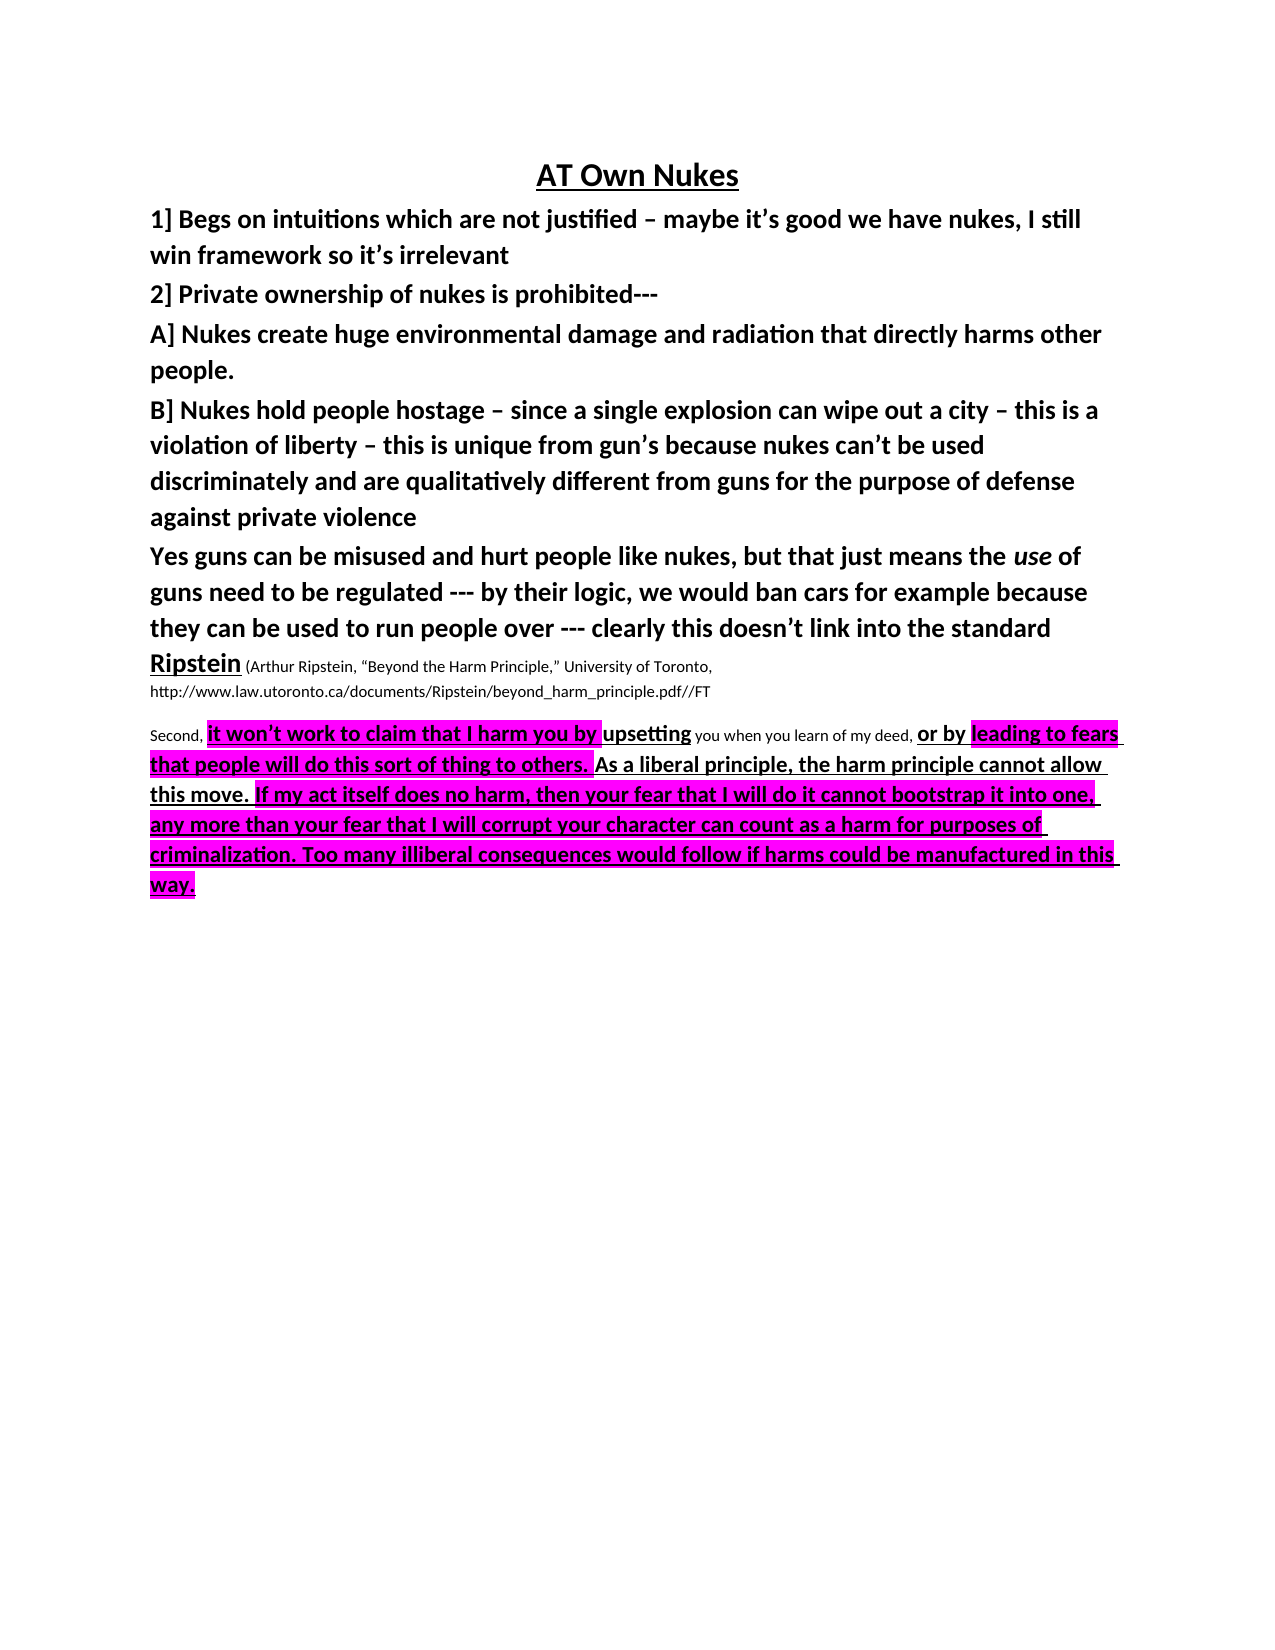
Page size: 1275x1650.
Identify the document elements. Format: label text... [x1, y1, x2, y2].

subtitle B] Nukes hold people hostage – since a single explosion can wipe out a city – this is a violation of liberty – this is unique from gun’s because nukes can’t be used discriminately and are qualitatively different from guns for the purpose of defense against private violence [150, 393, 1125, 533]
subtitle 1] Begs on intuitions which are not justified – maybe it’s good we have nukes, I still win framework so it’s irrelevant [150, 202, 1125, 271]
subtitle A] Nukes create huge environmental damage and radiation that directly harms other people. [150, 317, 1125, 386]
subtitle 2] Private ownership of nukes is prohibited--- [150, 278, 1125, 311]
subtitle Yes guns can be misused and hurt people like nukes, but that just means the use of guns need to be regulated --- by their logic, we would ban cars for example because they can be used to run people over --- clearly this doesn’t link into the standard [150, 539, 1125, 644]
text Ripstein (Arthur Ripstein, “Beyond the Harm Principle,” University of Toronto, http://www.law.utoronto.ca/documents/Ripstein/beyond_harm_principle.pdf//FT [150, 646, 1125, 701]
subtitle AT Own Nukes [150, 154, 1125, 195]
text Second, it won’t work to claim that I harm you by upsetting you when you learn of my deed, or by leading to fears that people will do this sort of thing to others. As a liberal principle, the harm principle cannot allow this move. If my act itself does no harm, then your fear that I will do it cannot bootstrap it into one, any more than your fear that I will corrupt your character can count as a harm for purposes of criminalization. Too many illiberal consequences would follow if harms could be manufactured in this way. [150, 719, 1125, 899]
